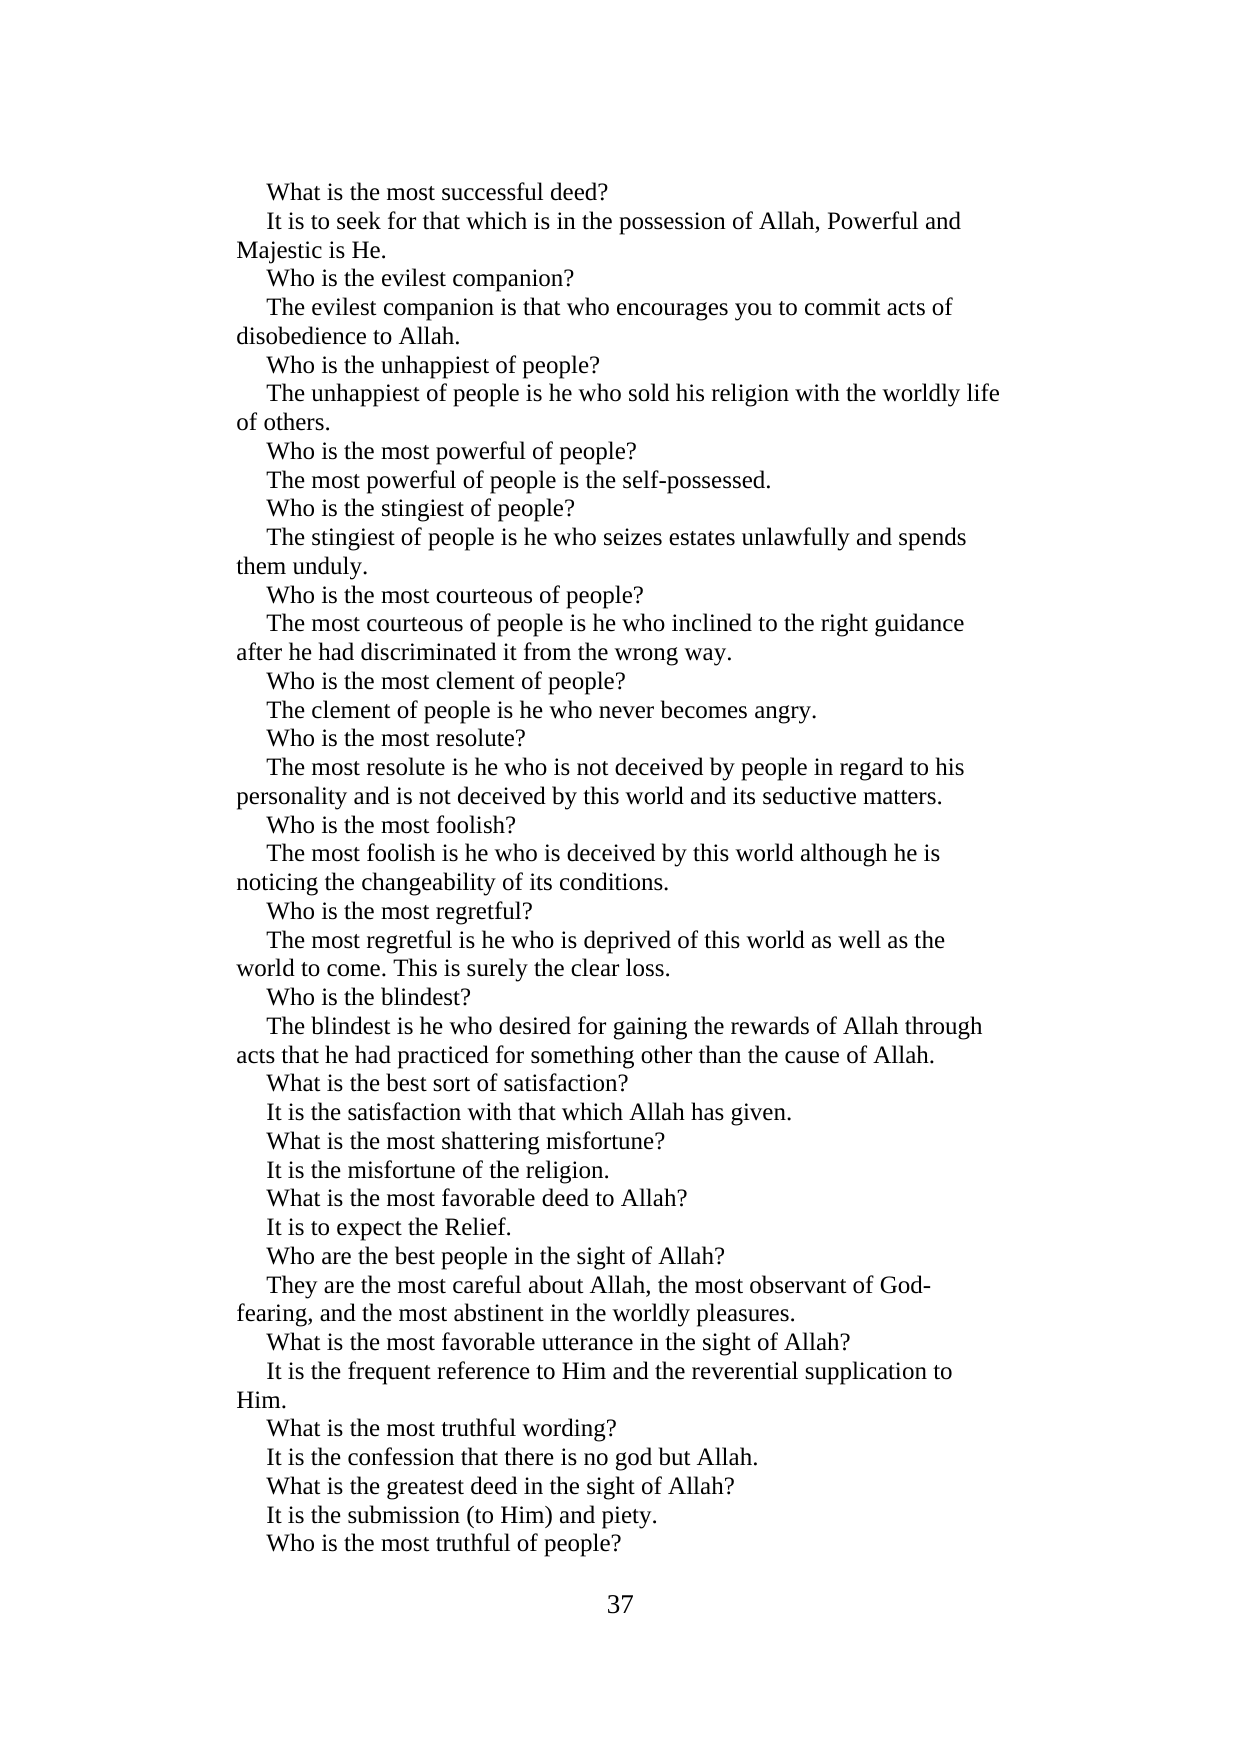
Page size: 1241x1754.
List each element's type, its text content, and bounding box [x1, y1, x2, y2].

text Who is the evilest companion? [236, 263, 1004, 292]
text The most resolute is he who is not deceived by people in regard to his personality and is not deceived by this world and its seductive matters. [236, 752, 1004, 810]
text The blindest is he who desired for gaining the rewards of Allah through acts that he had practiced for something other than the cause of Allah. [236, 1011, 1004, 1068]
text Who are the best people in the sight of Allah? [236, 1241, 1004, 1270]
text Who is the most powerful of people? [236, 436, 1004, 465]
text They are the most careful about Allah, the most observant of God-fearing, and the most abstinent in the worldly pleasures. [236, 1270, 1004, 1327]
text Who is the most resolute? [236, 723, 1004, 752]
text What is the most successful deed? [236, 177, 1004, 206]
text What is the best sort of satisfaction? [236, 1068, 1004, 1097]
text It is to seek for that which is in the possession of Allah, Powerful and Majestic is He. [236, 206, 1004, 263]
text It is the frequent reference to Him and the reverential supplication to Him. [236, 1356, 1004, 1413]
text The most regretful is he who is deprived of this world as well as the world to come. This is surely the clear loss. [236, 925, 1004, 982]
text The unhappiest of people is he who sold his religion with the worldly life of others. [236, 378, 1004, 436]
text What is the most favorable deed to Allah? [236, 1183, 1004, 1212]
text The most powerful of people is the self-possessed. [236, 465, 1004, 493]
text The stingiest of people is he who seizes estates unlawfully and spends them unduly. [236, 522, 1004, 580]
text What is the most shattering misfortune? [236, 1126, 1004, 1155]
text Who is the most courteous of people? [236, 580, 1004, 608]
text The evilest companion is that who encourages you to commit acts of disobedience to Allah. [236, 292, 1004, 350]
text Who is the most regretful? [236, 896, 1004, 925]
text Who is the most foolish? [236, 810, 1004, 838]
text Who is the blindest? [236, 982, 1004, 1011]
text It is to expect the Relief. [236, 1212, 1004, 1241]
text The clement of people is he who never becomes angry. [236, 695, 1004, 723]
text The most courteous of people is he who inclined to the right guidance after he had discriminated it from the wrong way. [236, 608, 1004, 666]
text Who is the stingiest of people? [236, 493, 1004, 522]
text The most foolish is he who is deceived by this world although he is noticing the changeability of its conditions. [236, 838, 1004, 896]
text What is the greatest deed in the sight of Allah? [236, 1471, 1004, 1500]
text Who is the most clement of people? [236, 666, 1004, 695]
text It is the misfortune of the religion. [236, 1155, 1004, 1183]
text It is the satisfaction with that which Allah has given. [236, 1097, 1004, 1126]
text Who is the most truthful of people? [236, 1528, 1004, 1557]
text What is the most truthful wording? [236, 1413, 1004, 1442]
text It is the submission (to Him) and piety. [236, 1500, 1004, 1528]
text What is the most favorable utterance in the sight of Allah? [236, 1327, 1004, 1356]
text It is the confession that there is no god but Allah. [236, 1442, 1004, 1471]
text Who is the unhappiest of people? [236, 350, 1004, 378]
